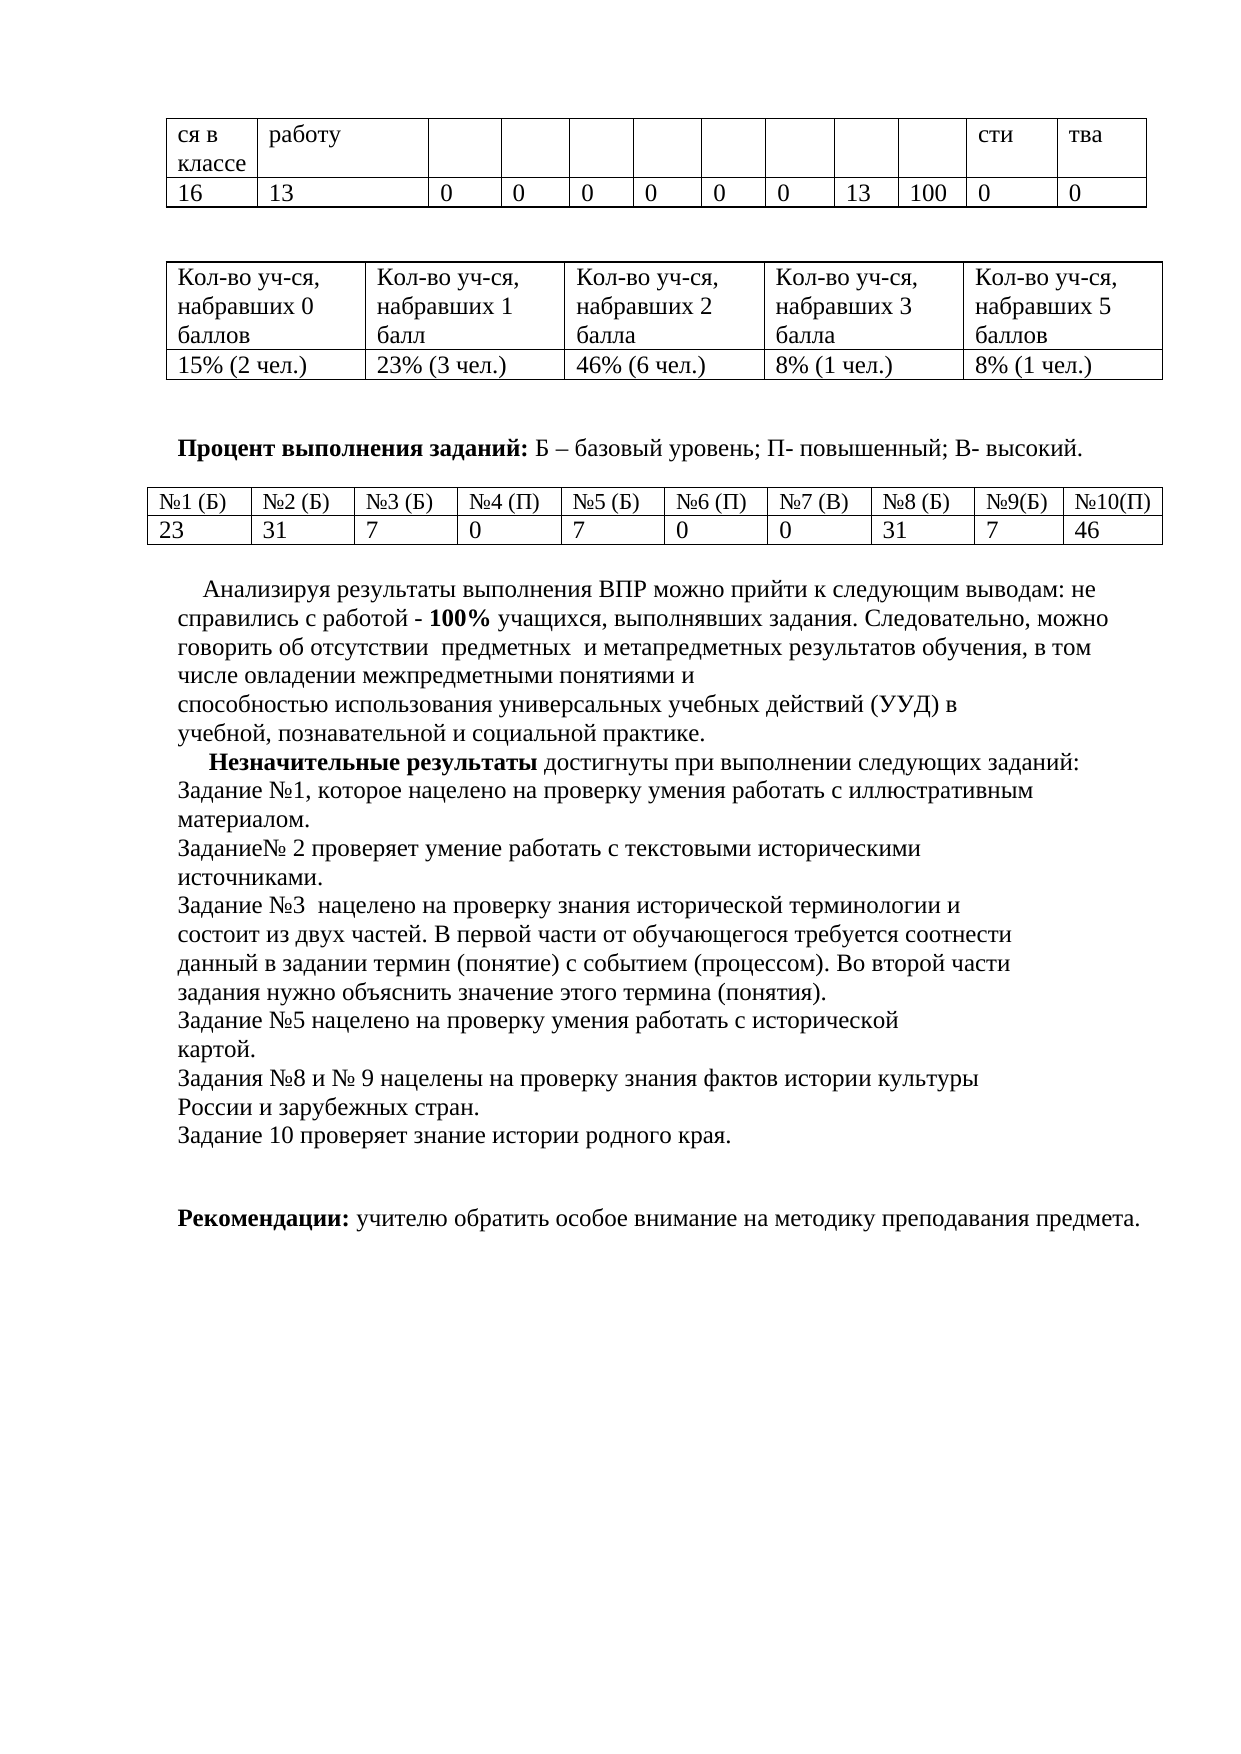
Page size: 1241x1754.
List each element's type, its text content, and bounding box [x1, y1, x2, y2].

table_header №6 (П) [665, 488, 767, 514]
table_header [258, 119, 428, 177]
table_cell 46 [1064, 516, 1162, 544]
text Анализируя результаты выполнения ВПР можно прийти к следующим выводам: не справились с работой - 100% учащихся, выполнявших задания. Следовательно, можно говорить об отсутствии предметных и метапредметных результатов обучения, в том числе овладении межпредметными понятиями и [177, 574, 1152, 689]
table_header №1 (Б) [148, 488, 251, 514]
table_cell 0 [458, 516, 561, 544]
text Задание №1, которое нацелено на проверку умения работать с иллюстративным [177, 775, 1152, 804]
table_header «3» [702, 119, 765, 177]
table_cell 8% (1 чел.) [765, 350, 963, 378]
table_cell 16 [167, 178, 257, 206]
table_cell 7 [975, 516, 1063, 544]
table_cell 15% (2 чел.) [167, 350, 365, 378]
table_cell 0 [967, 178, 1057, 206]
table_header Кол-во уч-ся, набравших 2 балла [565, 263, 764, 349]
table_cell 46% (6 чел.) [565, 350, 764, 378]
table_header №2 (Б) [252, 488, 354, 514]
table_cell 31 [252, 516, 354, 544]
text Незначительные результаты достигнуты при выполнении следующих заданий: [177, 747, 1152, 775]
text Задание 10 проверяет знание истории родного края. [177, 1120, 1152, 1149]
table_header №3 (Б) [355, 488, 457, 514]
text России и зарубежных стран. [177, 1092, 1152, 1120]
table_header % [502, 119, 569, 177]
text Задание№ 2 проверяет умение работать с текстовыми историческими [177, 833, 1152, 862]
table_header Кол-во уч-ся, набравших 0 баллов [167, 263, 365, 349]
table_cell 31 [872, 516, 974, 544]
table_cell 0 [702, 178, 765, 206]
table_header №7 (В) [768, 488, 871, 514]
text учебной, познавательной и социальной практике. [177, 718, 1152, 747]
table_cell 0 [1058, 178, 1146, 206]
text способностью использования универсальных учебных действий (УУД) в [177, 689, 1152, 718]
table_header №8 (Б) [872, 488, 974, 514]
text Задание №3 нацелено на проверку знания исторической терминологии и [177, 890, 1152, 919]
table_header Кол-во уч-ся, набравших 5 баллов [964, 263, 1162, 349]
table_cell 0 [768, 516, 871, 544]
table_header «5» [429, 119, 501, 177]
table_header % успев-сти [967, 119, 1057, 177]
table_cell 0 [570, 178, 633, 206]
table_cell 23% (3 чел.) [366, 350, 564, 378]
table_header % качес-тва [1058, 119, 1146, 177]
table_cell 0 [502, 178, 569, 206]
table_header % [899, 119, 966, 177]
table_cell 0 [634, 178, 701, 206]
text Рекомендации: учителю обратить особое внимание на методику преподавания предмета. [177, 1203, 1152, 1232]
text материалом. [177, 804, 1152, 833]
text Процент выполнения заданий: Б – базовый уровень; П- повышенный; В- высокий. [177, 433, 1152, 462]
table_cell 0 [429, 178, 501, 206]
table_header №4 (П) [458, 488, 561, 514]
table_header Кол-во уч-ся, набравших 1 балл [366, 263, 564, 349]
table_header №10(П) [1064, 488, 1162, 514]
text Задание №5 нацелено на проверку умения работать с исторической [177, 1005, 1152, 1034]
table_header % [634, 119, 701, 177]
table_cell 0 [665, 516, 767, 544]
table_cell 100 [899, 178, 966, 206]
table_header №9(Б) [975, 488, 1063, 514]
table_cell 0 [766, 178, 834, 206]
text Задания №8 и № 9 нацелены на проверку знания фактов истории культуры [177, 1063, 1152, 1092]
table_cell 13 [835, 178, 898, 206]
table_header Кол-во уч-ся, набравших 3 балла [765, 263, 963, 349]
text источниками. [177, 862, 1152, 890]
text картой. [177, 1034, 1152, 1063]
table_cell 7 [562, 516, 664, 544]
text состоит из двух частей. В первой части от обучающегося требуется соотнести [177, 919, 1152, 948]
table_header «4» [570, 119, 633, 177]
table_header «2» [835, 119, 898, 177]
text данный в задании термин (понятие) с событием (процессом). Во второй части [177, 948, 1152, 977]
table_header % [766, 119, 834, 177]
table_header №5 (Б) [562, 488, 664, 514]
table_cell 8% (1 чел.) [964, 350, 1162, 378]
table_cell 7 [355, 516, 457, 544]
text задания нужно объяснить значение этого термина (понятия). [177, 977, 1152, 1005]
table_cell 13 [258, 178, 428, 206]
table_cell 23 [148, 516, 251, 544]
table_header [167, 119, 257, 177]
